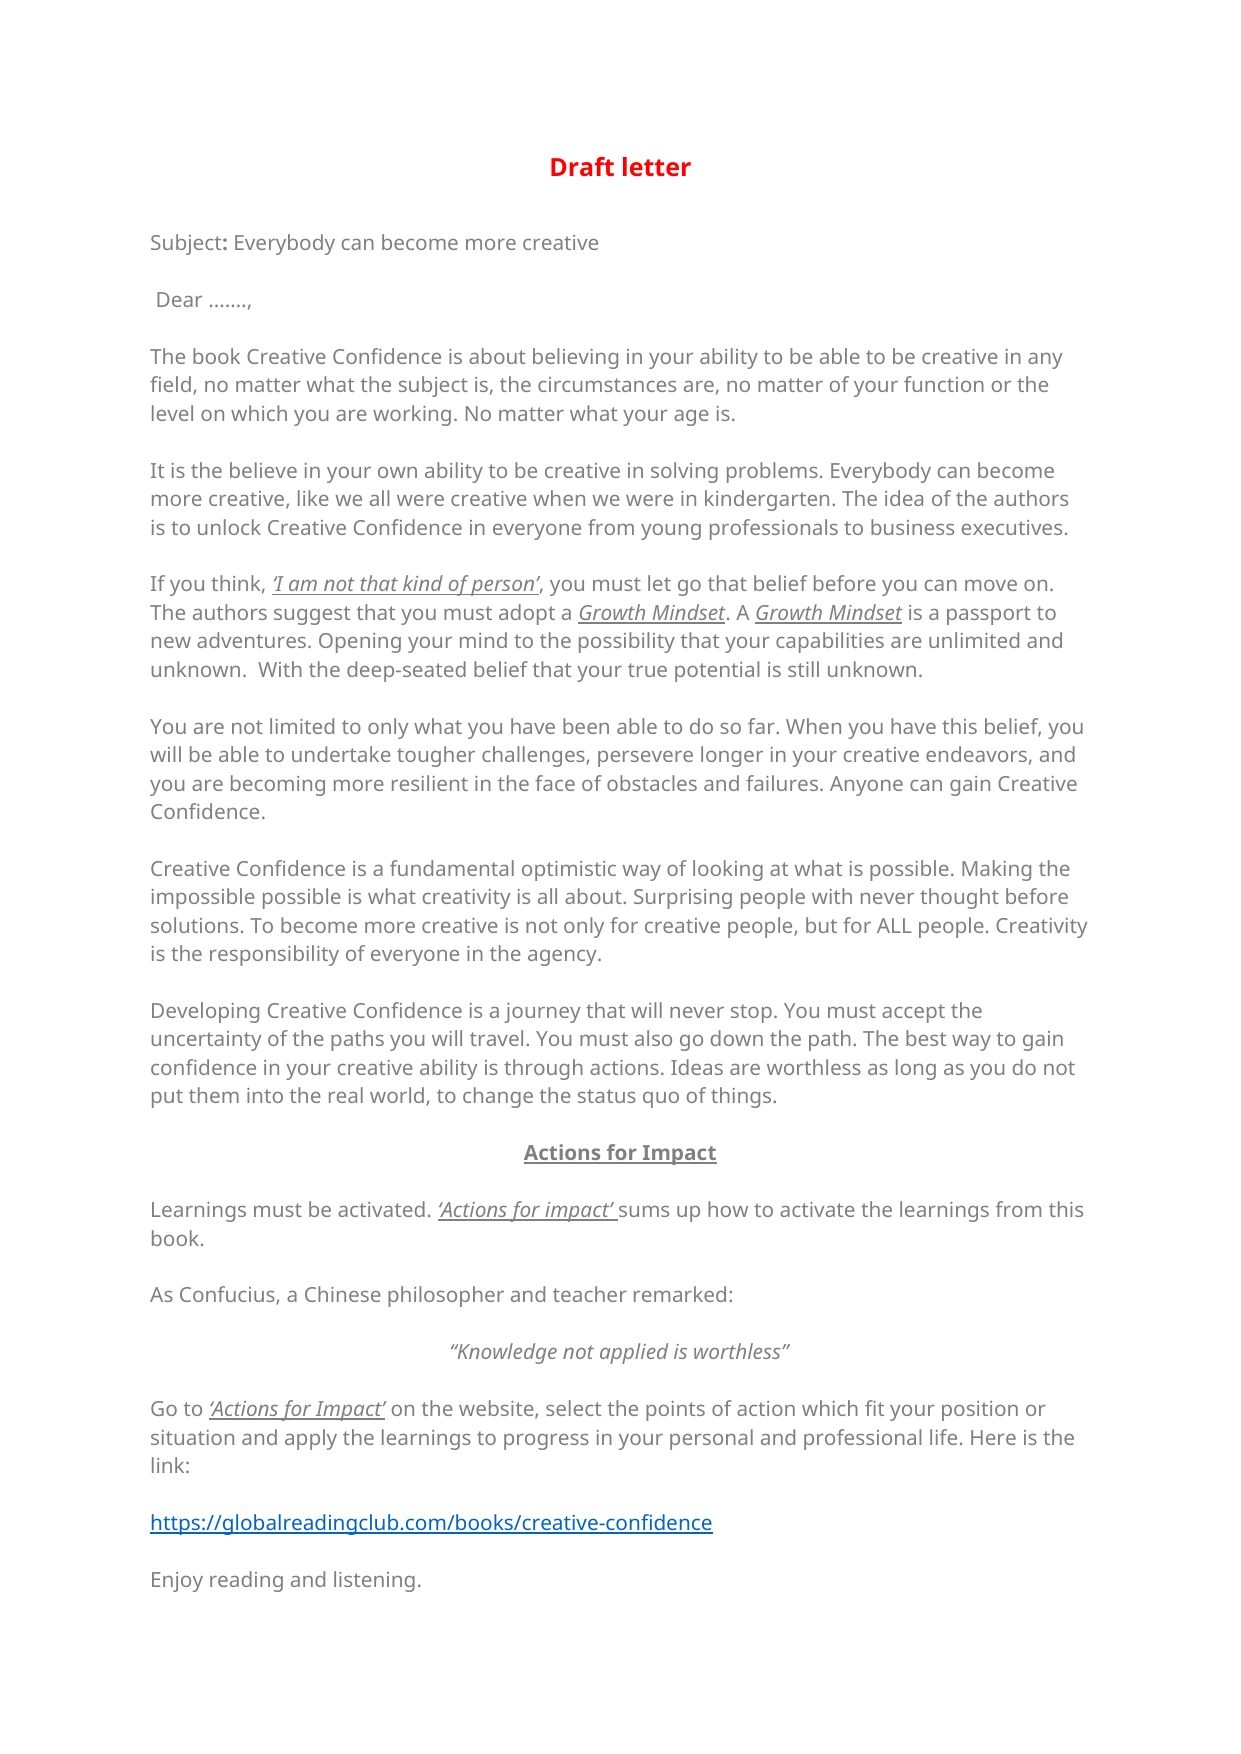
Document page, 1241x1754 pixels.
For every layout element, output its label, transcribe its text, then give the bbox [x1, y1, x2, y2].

text “Knowledge not applied is worthless” [150, 1337, 1090, 1366]
text Enjoy reading and listening. [150, 1566, 1090, 1594]
text Learnings must be activated. ‘Actions for impact’ sums up how to activate the learnings from this book. [150, 1195, 1090, 1252]
text If you think, ‘I am not that kind of person’, you must let go that belief before you can move on. The authors suggest that you must adopt a Growth Mindset. A Growth Mindset is a passport to new adventures. Opening your mind to the possibility that your capabilities are unlimited and unknown. With the deep-seated belief that your true potential is still unknown. [150, 569, 1090, 683]
text As Confucius, a Chinese philosopher and teacher remarked: [150, 1281, 1090, 1309]
text https://globalreadingclub.com/books/creative-confidence [150, 1508, 1090, 1536]
text Creative Confidence is a fundamental optimistic way of looking at what is possible. Making the impossible possible is what creativity is all about. Surprising people with never thought before solutions. To become more creative is not only for creative people, but for ALL people. Creativity is the responsibility of everyone in the agency. [150, 854, 1090, 968]
text Actions for Impact [150, 1138, 1090, 1167]
text Subject: Everybody can become more creative [150, 228, 1090, 257]
text Developing Creative Confidence is a journey that will never stop. You must accept the uncertainty of the paths you will travel. You must also go down the path. The best way to gain confidence in your creative ability is through actions. Ideas are worthless as long as you do not put them into the real world, to change the status quo of things. [150, 996, 1090, 1110]
text Draft letter [150, 150, 1090, 184]
text Dear ……., [150, 285, 1090, 314]
text It is the believe in your own ability to be creative in solving problems. Everybody can become more creative, like we all were creative when we were in kindergarten. The idea of the authors is to unlock Creative Confidence in everyone from young professionals to business executives. [150, 456, 1090, 541]
text The book Creative Confidence is about believing in your ability to be able to be creative in any field, no matter what the subject is, the circumstances are, no matter of your function or the level on which you are working. No matter what your age is. [150, 342, 1090, 427]
text You are not limited to only what you have been able to do so far. When you have this belief, you will be able to undertake tougher challenges, persevere longer in your creative endeavors, and you are becoming more resilient in the face of obstacles and failures. Anyone can gain Creative Confidence. [150, 712, 1090, 826]
text Go to ‘Actions for Impact’ on the website, select the points of action which fit your position or situation and apply the learnings to progress in your personal and professional life. Here is the link: [150, 1394, 1090, 1479]
